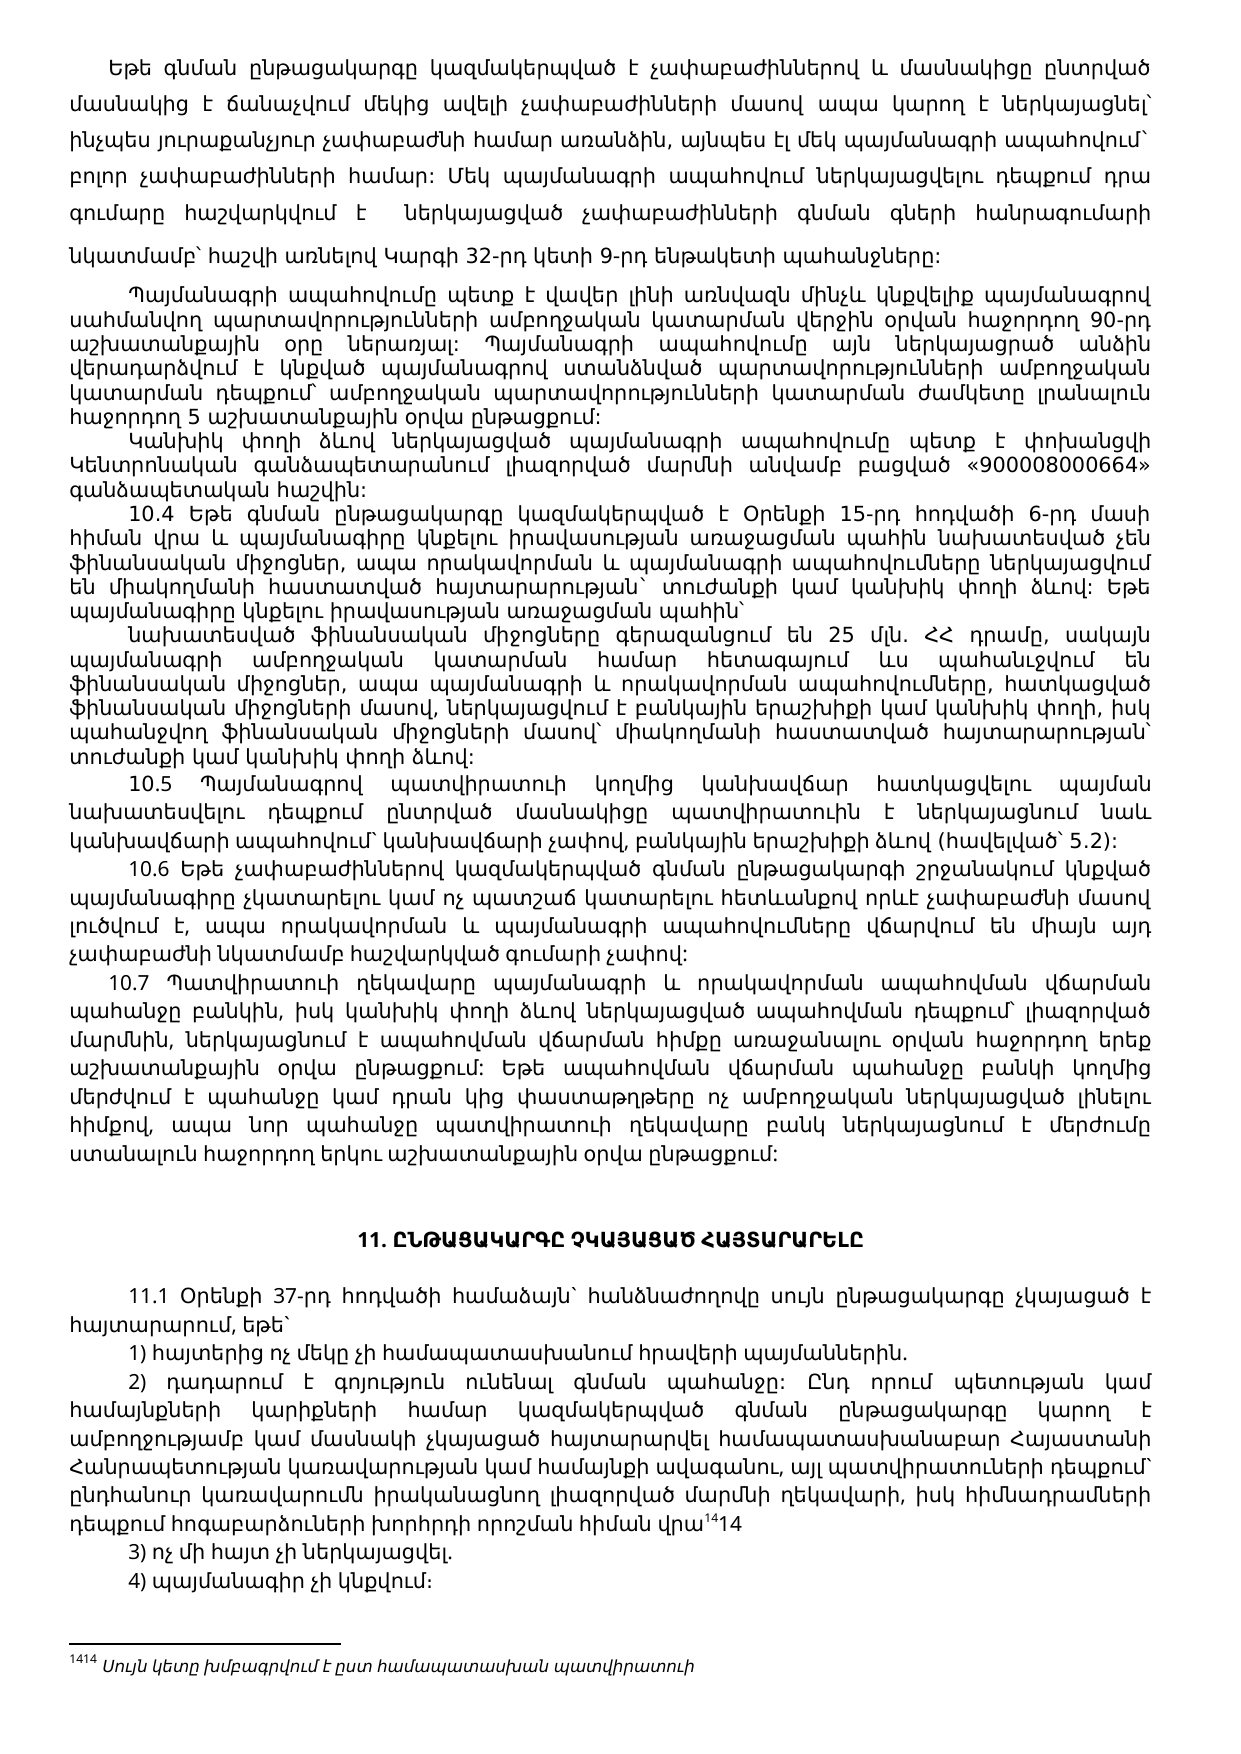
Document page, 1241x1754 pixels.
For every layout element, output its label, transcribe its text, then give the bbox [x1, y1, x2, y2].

text Կանխիկ փողի ձևով ներկայացված պայմանագրի ապահովումը պետք է փոխանցվի Կենտրոնական գանձապետարանում լիազորված մարմնի անվամբ բացված «900008000664» գանձապետական հաշվին: [69, 429, 1152, 502]
text 1) հայտերից ոչ մեկը չի համապատասխանում հրավերի պայմաններին. [69, 1338, 1152, 1367]
text 3) ոչ մի հայտ չի ներկայացվել. [69, 1537, 1152, 1566]
text Եթե գնման ընթացակարգը կազմակերպված է չափաբաժիններով և մասնակիցը ընտրված մասնակից է ճանաչվում մեկից ավելի չափաբաժինների մասով ապա կարող է ներկայացնել՝ ինչպես յուրաքանչյուր չափաբաժնի համար առանձին, այնպես էլ մեկ պայմանագրի ապահովում` բոլոր չափաբաժինների համար: Մեկ պայմանագրի ապահովում ներկայացվելու դեպքում դրա գումարը հաշվարկվում է ներկայացված չափաբաժինների գնման գների հանրագումարի նկատմամբ՝ հաշվի առնելով Կարգի 32-րդ կետի 9-րդ ենթակետի պահանջները: [69, 56, 1152, 269]
text 10.4 Եթե գնման ընթացակարգը կազմակերպված է Օրենքի 15-րդ հոդվածի 6-րդ մասի հիման վրա և պայմանագիրը կնքելու իրավասության առաջացման պահին նախատեսված չեն ֆինանսական միջոցներ, ապա որակավորման և պայմանագրի ապահովումները ներկայացվում են միակողմանի հաստատված հայտարարության` տուժանքի կամ կանխիկ փողի ձևով: Եթե պայմանագիրը կնքելու իրավասության առաջացման պահին՝ [69, 502, 1152, 623]
text նախատեսված ֆինանսական միջոցները գերազանցում են 25 մլն. ՀՀ դրամը, սակայն պայմանագրի ամբողջական կատարման համար հետագայում ևս պահանւջվում են ֆինանսական միջոցներ, ապա պայմանագրի և որակավորման ապահովումները, հատկացված ֆինանսական միջոցների մասով, ներկայացվում է բանկային երաշխիքի կամ կանխիկ փողի, իսկ պահանջվող ֆինանսական միջոցների մասով՝ միակողմանի հաստատված հայտարարության՝ տուժանքի կամ կանխիկ փողի ձևով: [69, 623, 1152, 769]
text 2) դադարում է գոյություն ունենալ գնման պահանջը: Ընդ որում պետության կամ համայնքների կարիքների համար կազմակերպված գնման ընթացակարգը կարող է ամբողջությամբ կամ մասնակի չկայացած հայտարարվել համապատասխանաբար Հայաստանի Հանրապետության կառավարության կամ համայնքի ավագանու, այլ պատվիրատուների դեպքում` ընդհանուր կառավարումն իրականացնող լիազորված մարմնի ղեկավարի, իսկ հիմնադրամների դեպքում հոգաբարձուների խորհրդի որոշման հիման վրա14 [69, 1367, 1152, 1537]
text 4) պայմանագիր չի կնքվում։ [69, 1566, 1152, 1594]
text Պայմանագրի ապահովումը պետք է վավեր լինի առնվազն մինչև կնքվելիք պայմանագրով սահմանվող պարտավորությունների ամբողջական կատարման վերջին օրվան հաջորդող 90-րդ աշխատանքային օրը ներառյալ: Պայմանագրի ապահովումը այն ներկայացրած անձին վերադարձվում է կնքված պայմանագրով ստանձնված պարտավորությունների ամբողջական կատարման դեպքում՝ ամբողջական պարտավորությունների կատարման ժամկետը լրանալուն հաջորդող 5 աշխատանքային օրվա ընթացքում: [69, 283, 1152, 429]
text 10.7 Պատվիրատուի ղեկավարը պայմանագրի և որակավորման ապահովման վճարման պահանջը բանկին, իսկ կանխիկ փողի ձևով ներկայացված ապահովման դեպքում՝ լիազորված մարմնին, ներկայացնում է ապահովման վճարման հիմքը առաջանալու օրվան հաջորդող երեք աշխատանքային օրվա ընթացքում: Եթե ապահովման վճարման պահանջը բանկի կողմից մերժվում է պահանջը կամ դրան կից փաստաթղթերը ոչ ամբողջական ներկայացված լինելու հիմքով, ապա նոր պահանջը պատվիրատուի ղեկավարը բանկ ներկայացնում է մերժումը ստանալուն հաջորդող երկու աշխատանքային օրվա ընթացքում: [69, 968, 1152, 1167]
text 10.5 Պայմանագրով պատվիրատուի կողմից կանխավճար հատկացվելու պայման նախատեսվելու դեպքում ընտրված մասնակիցը պատվիրատուին է ներկայացնում նաև կանխավճարի ապահովում` կանխավճարի չափով, բանկային երաշխիքի ձևով (հավելված՝ 5․2): [69, 769, 1152, 854]
text 11.1 Օրենքի 37-րդ հոդվածի համաձայն` հանձնաժողովը սույն ընթացակարգը չկայացած է հայտարարում, եթե` [69, 1282, 1152, 1338]
text 11. ԸՆԹԱՑԱԿԱՐԳԸ ՉԿԱՅԱՑԱԾ ՀԱՅՏԱՐԱՐԵԼԸ [69, 1225, 1152, 1253]
text 10.6 Եթե չափաբաժիններով կազմակերպված գնման ընթացակարգի շրջանակում կնքված պայմանագիրը չկատարելու կամ ոչ պատշաճ կատարելու հետևանքով որևէ չափաբաժնի մասով լուծվում է, ապա որակավորման և պայմանագրի ապահովումները վճարվում են միայն այդ չափաբաժնի նկատմամբ հաշվարկված գումարի չափով: [69, 854, 1152, 968]
